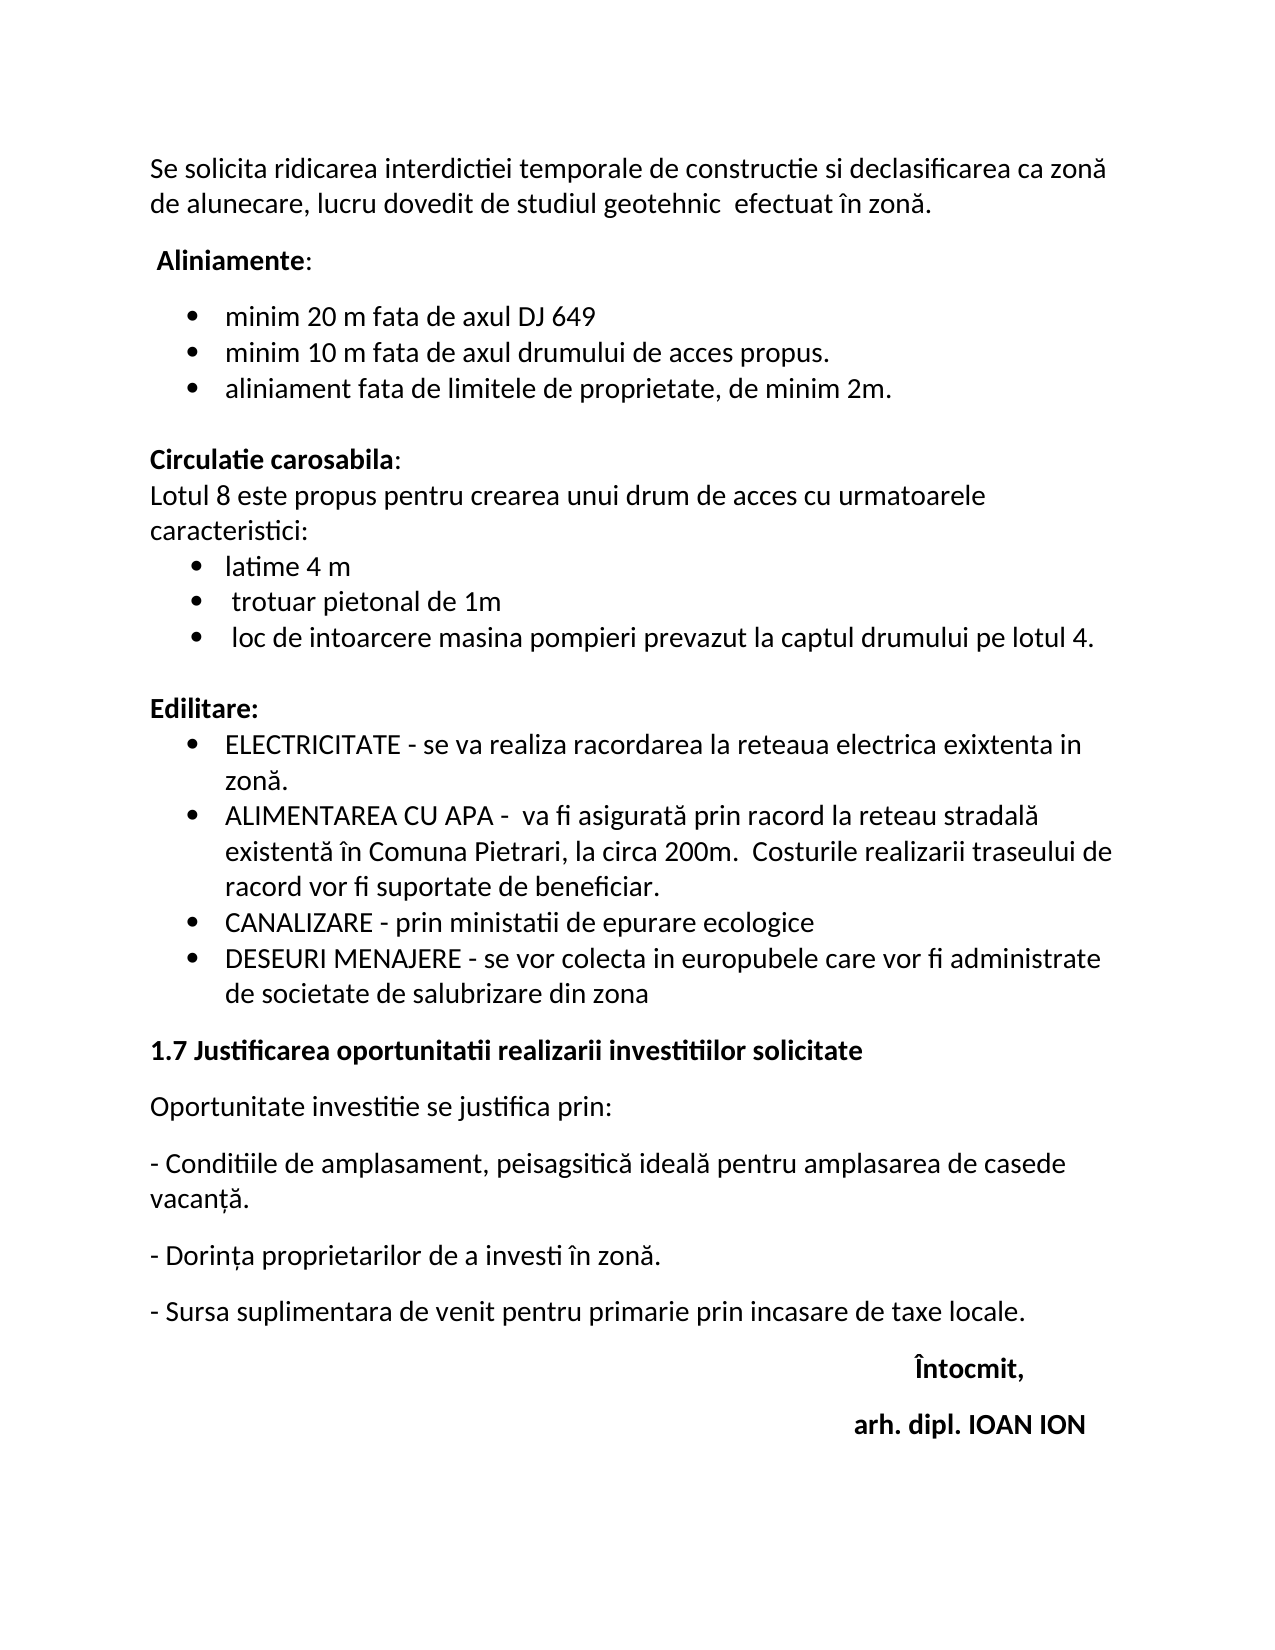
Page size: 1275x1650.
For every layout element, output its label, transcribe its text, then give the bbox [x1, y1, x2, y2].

list DESEURI MENAJERE - se vor colecta in europubele care vor fi administrate de societate de salubrizare din zona [187, 940, 1125, 1011]
text - Sursa suplimentara de venit pentru primarie prin incasare de taxe locale. [150, 1293, 1125, 1329]
list latime 4 m [191, 548, 1125, 583]
text 1.7 Justificarea oportunitatii realizarii investitiilor solicitate [150, 1032, 1125, 1067]
text Aliniamente: [150, 242, 1125, 278]
text Oportunitate investitie se justifica prin: [150, 1088, 1125, 1124]
list aliniament fata de limitele de proprietate, de minim 2m. [187, 370, 1125, 405]
text - Conditiile de amplasament, peisagsitică ideală pentru amplasarea de casede vacanță. [150, 1145, 1125, 1216]
list loc de intoarcere masina pompieri prevazut la captul drumului pe lotul 4. [191, 619, 1125, 655]
list ALIMENTAREA CU APA - va fi asigurată prin racord la reteau stradală existentă în Comuna Pietrari, la circa 200m. Costurile realizarii traseului de racord vor fi suportate de beneficiar. [187, 797, 1125, 904]
list Lotul 8 este propus pentru crearea unui drum de acces cu urmatoarele caracteristici: [150, 477, 1125, 548]
list minim 10 m fata de axul drumului de acces propus. [187, 334, 1125, 370]
text Întocmit, [814, 1350, 1125, 1385]
list Edilitare: [150, 690, 1125, 726]
list Circulatie carosabila: [150, 441, 1125, 477]
text - Dorința proprietarilor de a investi în zonă. [150, 1237, 1125, 1272]
list trotuar pietonal de 1m [191, 583, 1125, 619]
list CANALIZARE - prin ministatii de epurare ecologice [187, 904, 1125, 940]
list minim 20 m fata de axul DJ 649 [187, 298, 1125, 334]
text Se solicita ridicarea interdictiei temporale de constructie si declasificarea ca zonă de alunecare, lucru dovedit de studiul geotehnic efectuat în zonă. [150, 150, 1125, 221]
text arh. dipl. IOAN ION [814, 1406, 1125, 1442]
list ELECTRICITATE - se va realiza racordarea la reteaua electrica exixtenta in zonă. [187, 726, 1125, 797]
